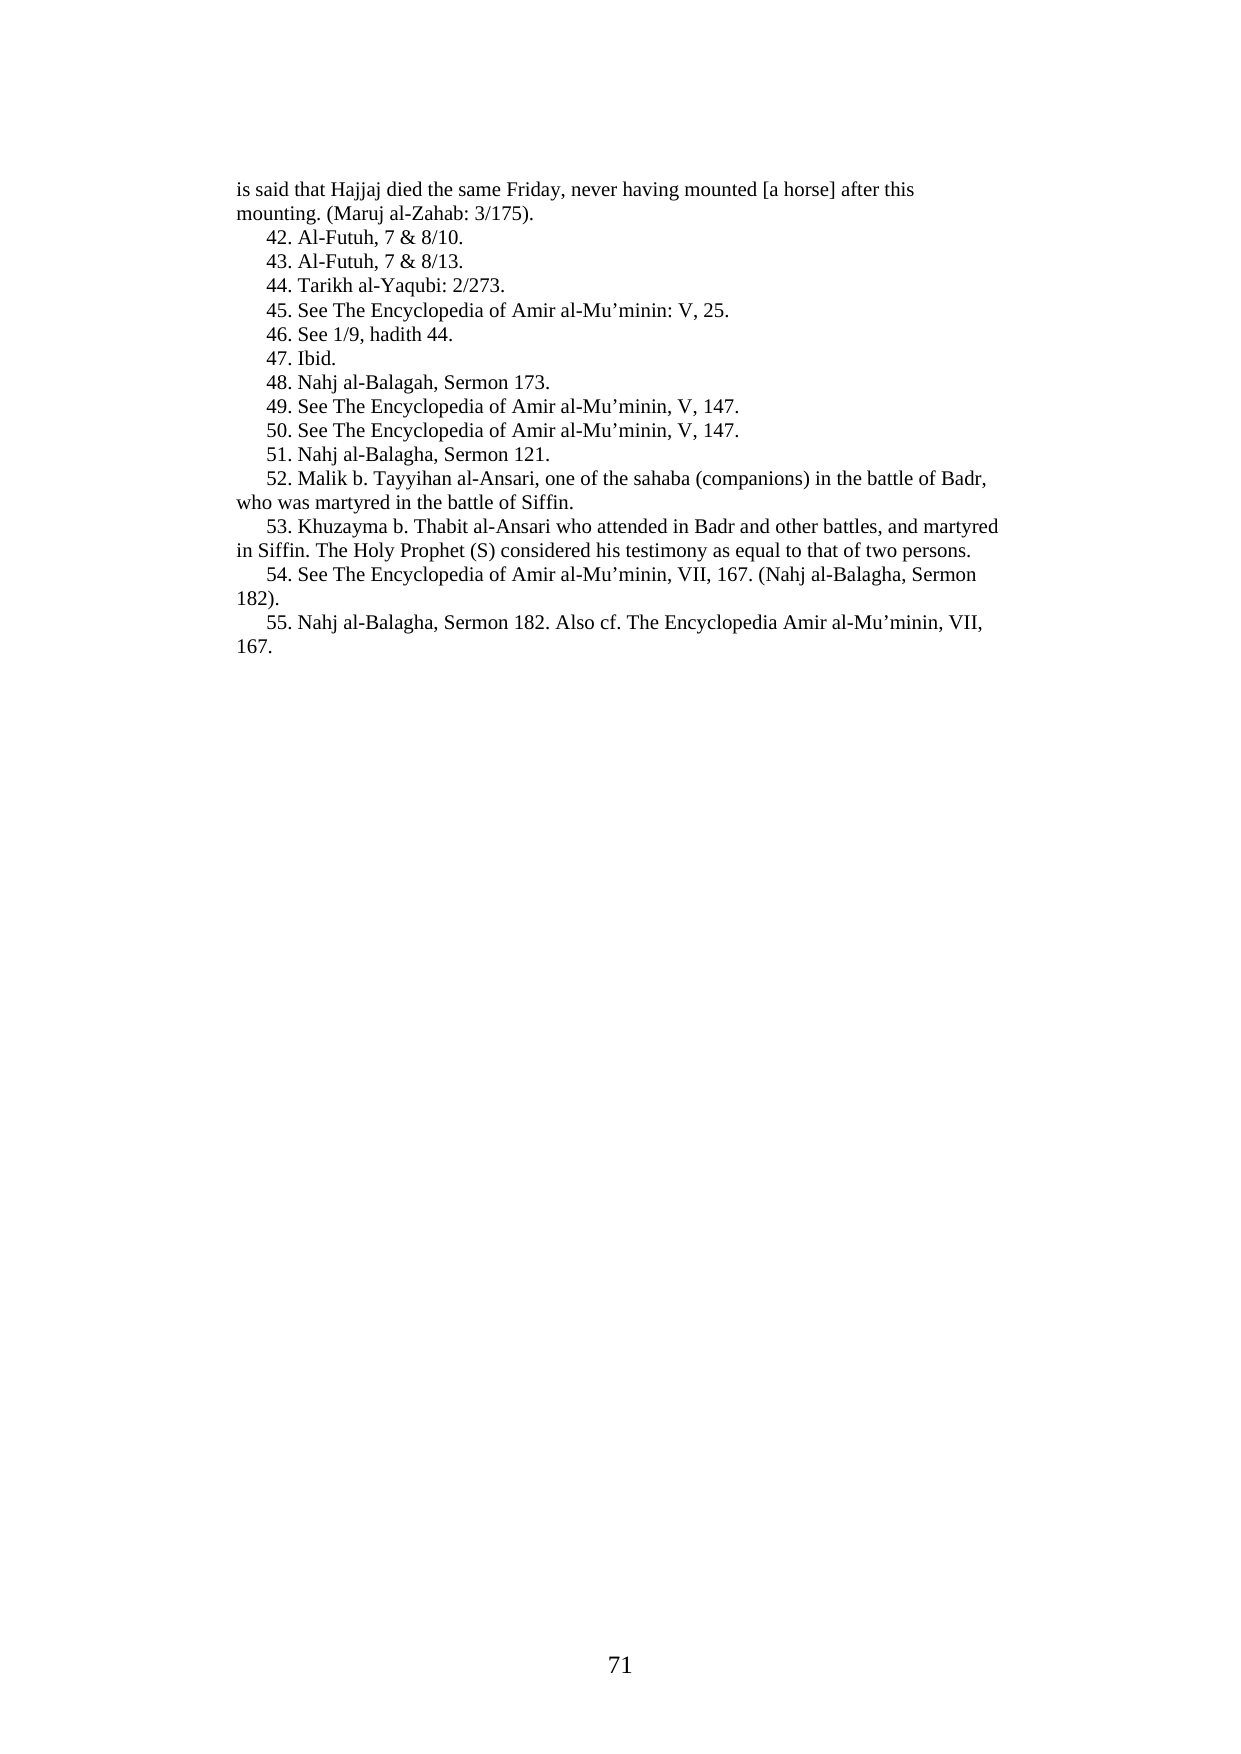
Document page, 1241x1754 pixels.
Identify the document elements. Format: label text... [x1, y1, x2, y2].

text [236, 177, 1004, 225]
text 42. Al-Futuh, 7 & 8/10. [236, 225, 1004, 249]
text 50. See The Encyclopedia of Amir al-Mu’minin, V, 147. [236, 418, 1004, 442]
text 55. Nahj al-Balagha, Sermon 182. Also cf. The Encyclopedia Amir al-Mu’minin, VII, 167. [236, 610, 1004, 658]
text 53. Khuzayma b. Thabit al-Ansari who attended in Badr and other battles, and martyred in Siffin. The Holy Prophet (S) considered his testimony as equal to that of two persons. [236, 514, 1004, 562]
text 43. Al-Futuh, 7 & 8/13. [236, 249, 1004, 273]
text 52. Malik b. Tayyihan al-Ansari, one of the sahaba (companions) in the battle of Badr, who was martyred in the battle of Siffin. [236, 466, 1004, 514]
text 47. Ibid. [236, 346, 1004, 370]
text 51. Nahj al-Balagha, Sermon 121. [236, 442, 1004, 466]
text 44. Tarikh al-Yaqubi: 2/273. [236, 273, 1004, 297]
text 54. See The Encyclopedia of Amir al-Mu’minin, VII, 167. (Nahj al-Balagha, Sermon 182). [236, 562, 1004, 610]
text 48. Nahj al-Balagah, Sermon 173. [236, 370, 1004, 394]
text 45. See The Encyclopedia of Amir al-Mu’minin: V, 25. [236, 297, 1004, 322]
text 49. See The Encyclopedia of Amir al-Mu’minin, V, 147. [236, 394, 1004, 418]
text 46. See 1/9, hadith 44. [236, 322, 1004, 346]
